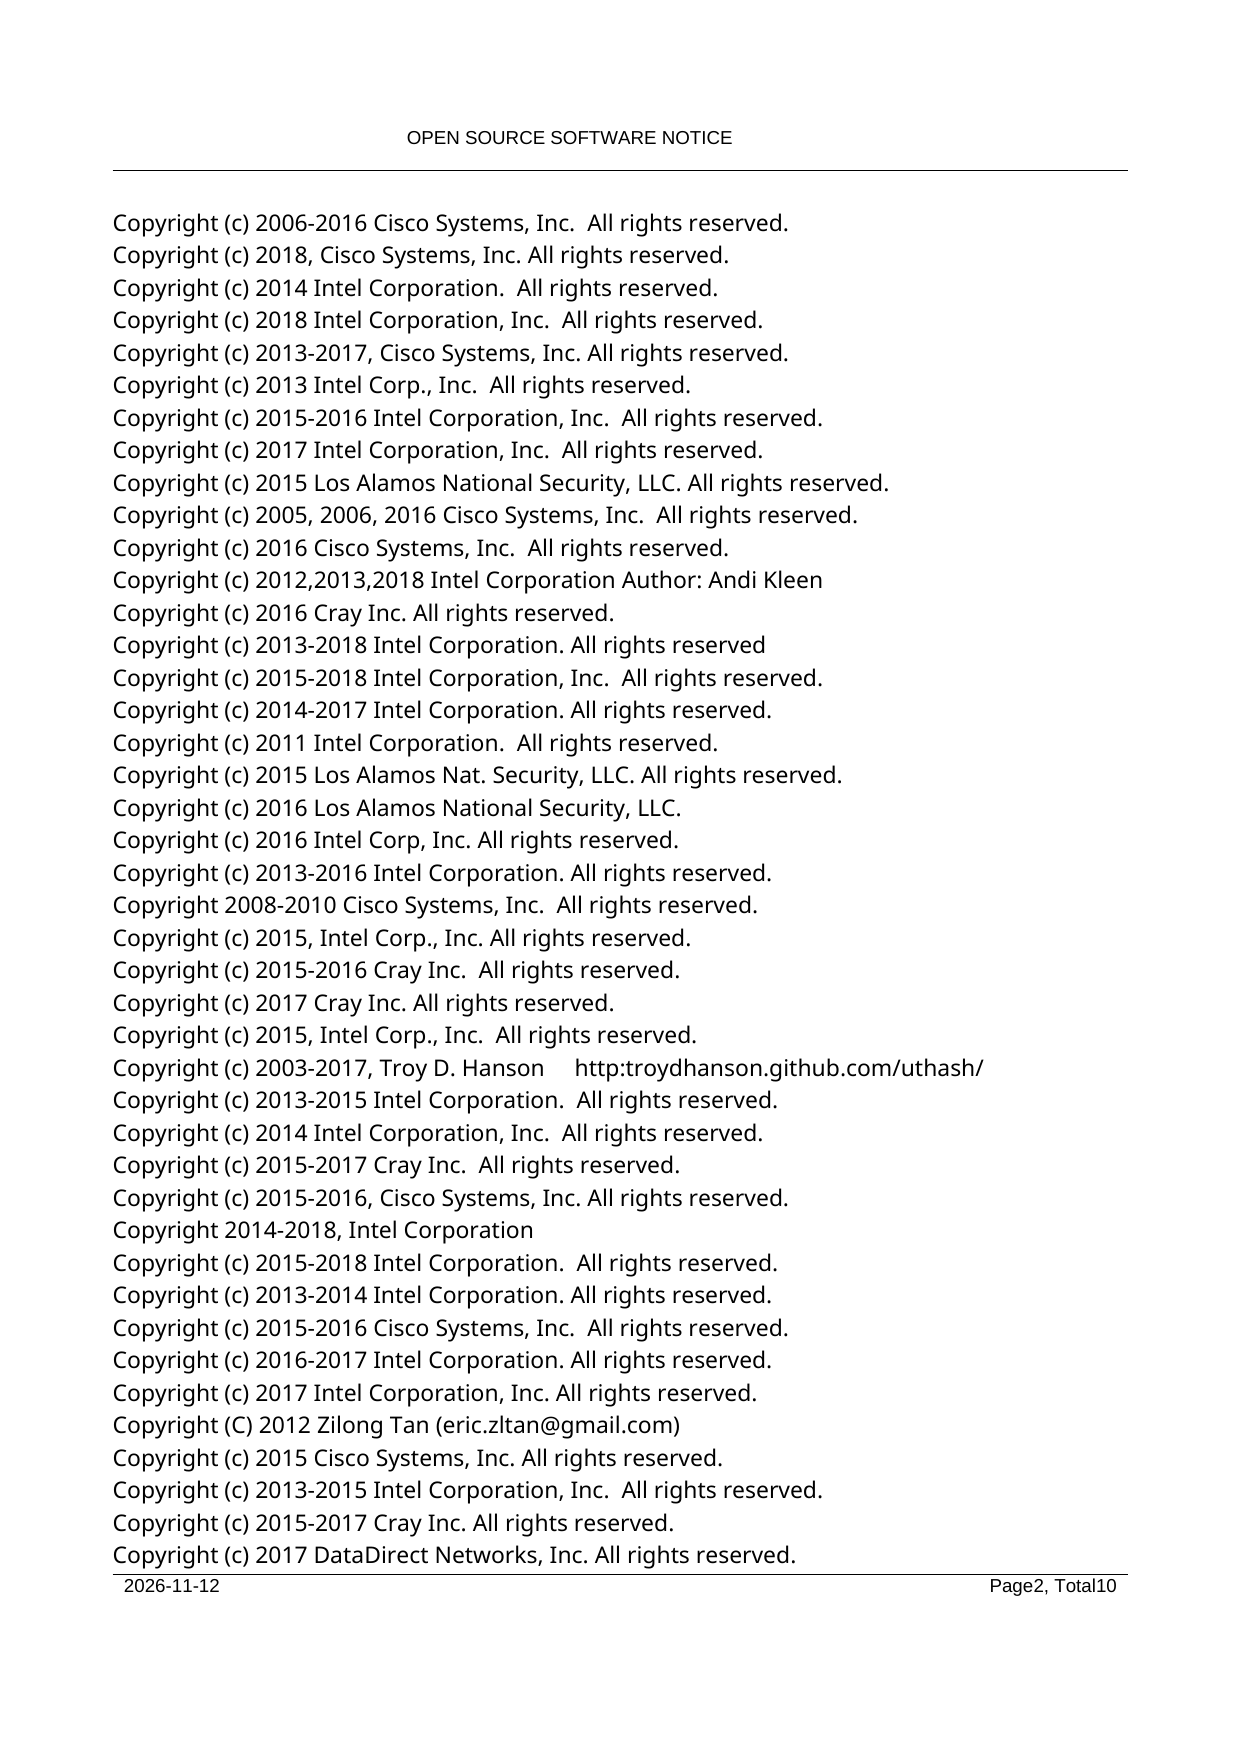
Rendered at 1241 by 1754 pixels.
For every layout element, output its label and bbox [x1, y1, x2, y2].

text [112, 206, 1128, 1571]
